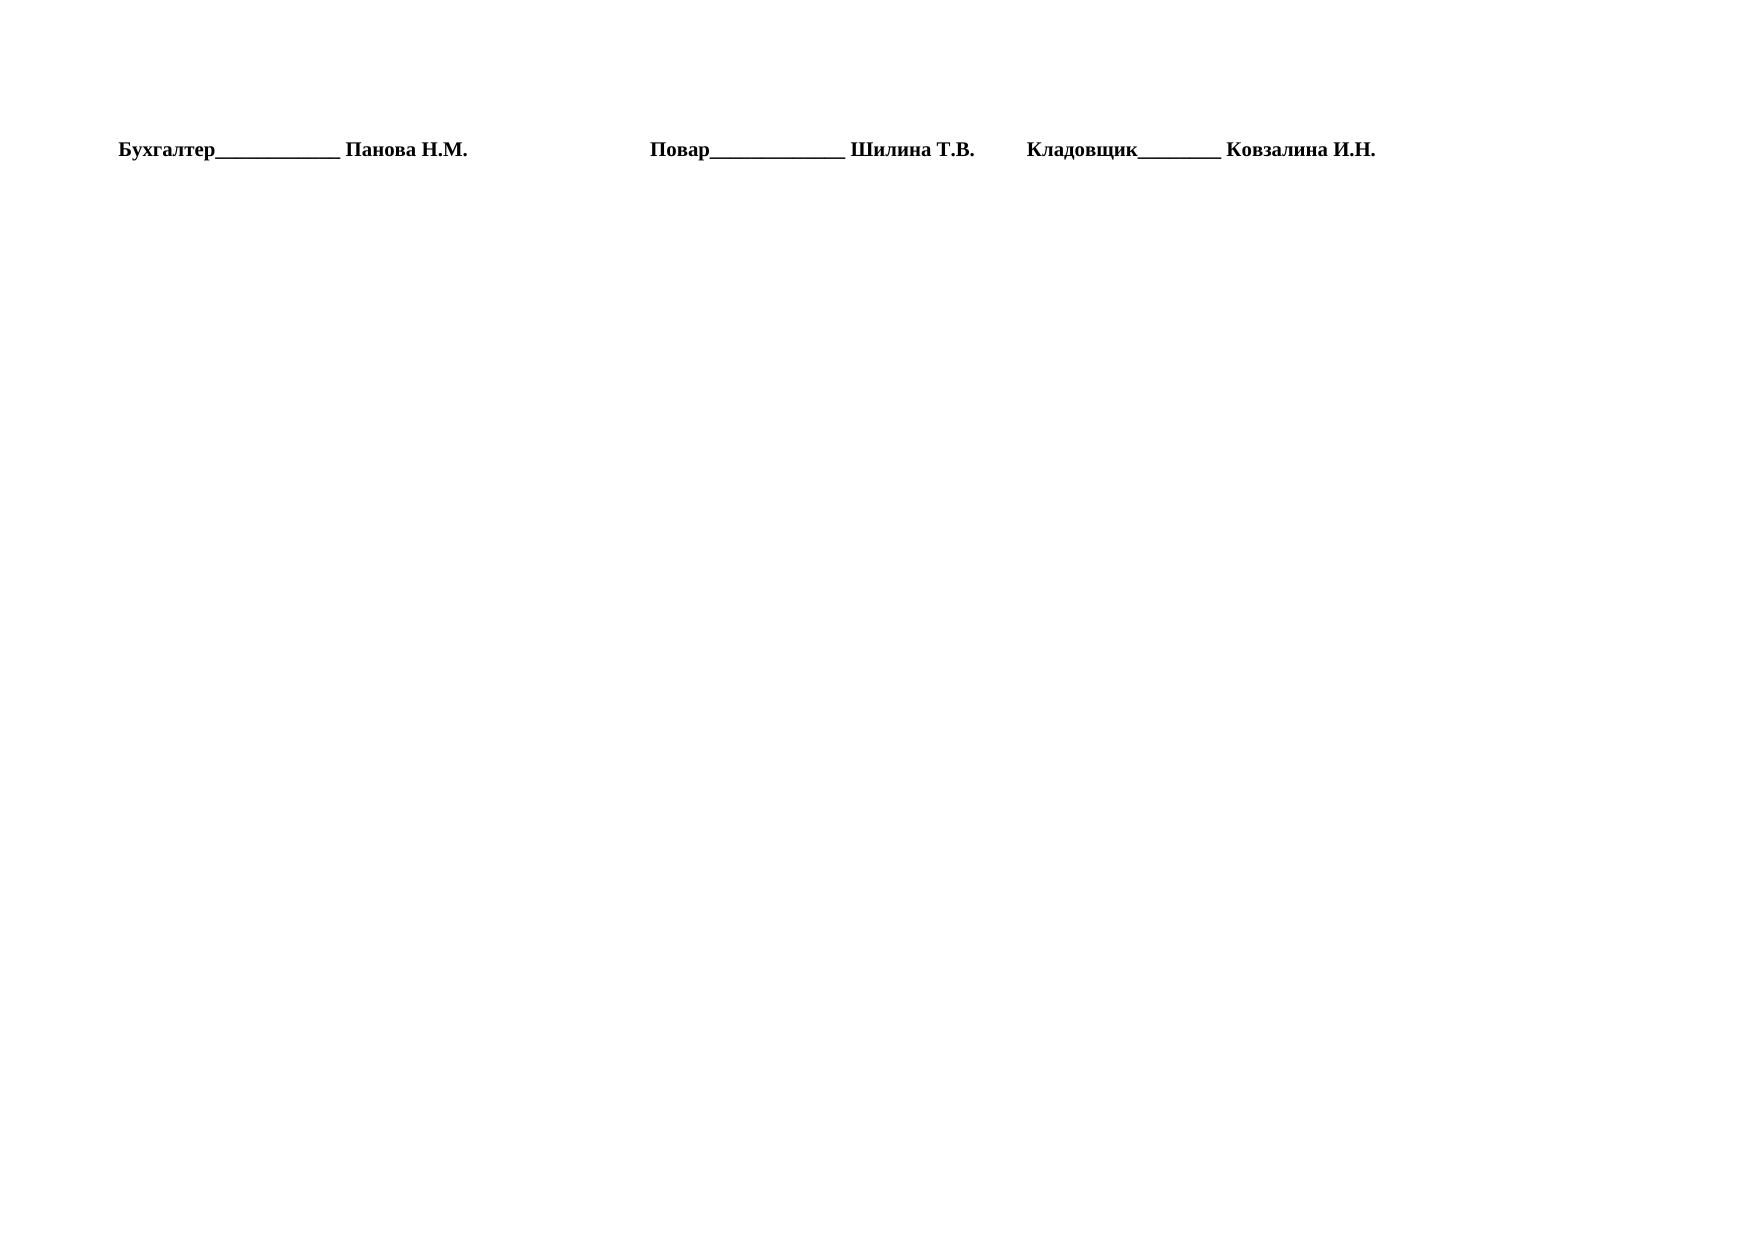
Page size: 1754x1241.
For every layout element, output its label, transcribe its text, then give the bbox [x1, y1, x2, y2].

text Бухгалтер____________ Панова Н.М. Повар_____________ Шилина Т.В. Кладовщик________ Ковзалина И.Н. [118, 137, 1636, 161]
